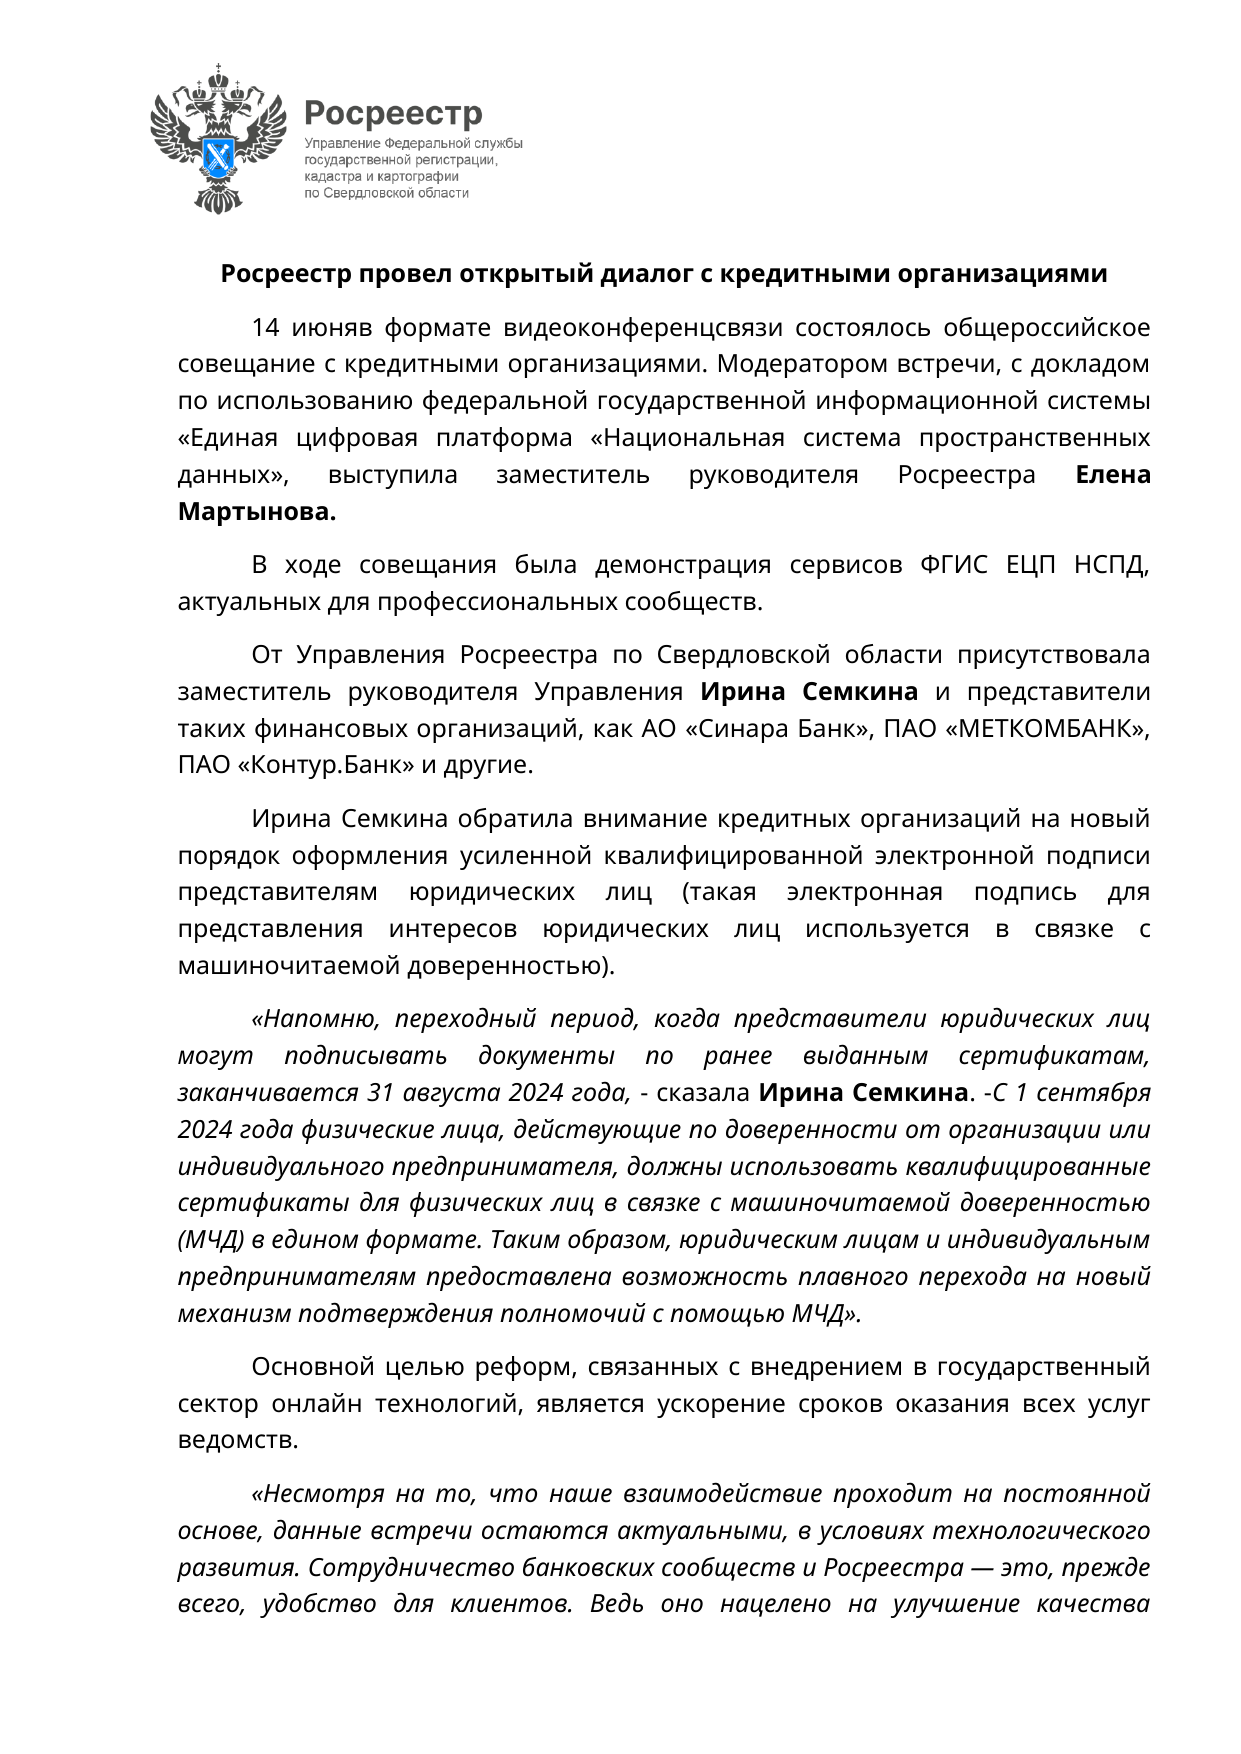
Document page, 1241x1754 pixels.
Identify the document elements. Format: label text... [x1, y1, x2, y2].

text От Управления Росреестра по Свердловской области присутствовала заместитель руководителя Управления Ирина Семкина и представители таких финансовых организаций, как АО «Синара Банк», ПАО «МЕТКОМБАНК», ПАО «Контур.Банк» и другие. [177, 637, 1152, 781]
picture [150, 63, 593, 225]
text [177, 1476, 1152, 1620]
text Ирина Семкина обратила внимание кредитных организаций на новый порядок оформления усиленной квалифицированной электронной подписи представителям юридических лиц (такая электронная подпись для представления интересов юридических лиц используется в связке с машиночитаемой доверенностью). [177, 801, 1152, 982]
text В ходе совещания была демонстрация сервисов ФГИС ЕЦП НСПД, актуальных для профессиональных сообществ. [177, 547, 1152, 617]
text Основной целью реформ, связанных с внедрением в государственный сектор онлайн технологий, является ускорение сроков оказания всех услуг ведомств. [177, 1349, 1152, 1456]
text «Напомню, переходный период, когда представители юридических лиц могут подписывать документы по ранее выданным сертификатам, заканчивается 31 августа 2024 года, - сказала Ирина Семкина. -С 1 сентября 2024 года физические лица, действующие по доверенности от организации или индивидуального предпринимателя, должны использовать квалифицированные сертификаты для физических лиц в связке с машиночитаемой доверенностью (МЧД) в едином формате. Таким образом, юридическим лицам и индивидуальным предпринимателям предоставлена возможность плавного перехода на новый механизм подтверждения полномочий с помощью МЧД». [177, 1001, 1152, 1329]
text Росреестр провел открытый диалог с кредитными организациями [177, 256, 1152, 290]
text 14 июняв формате видеоконференцсвязи состоялось общероссийское совещание с кредитными организациями. Модератором встречи, с докладом по использованию федеральной государственной информационной системы «Единая цифровая платформа «Национальная система пространственных данных», выступила заместитель руководителя Росреестра Елена Мартынова. [177, 309, 1152, 527]
